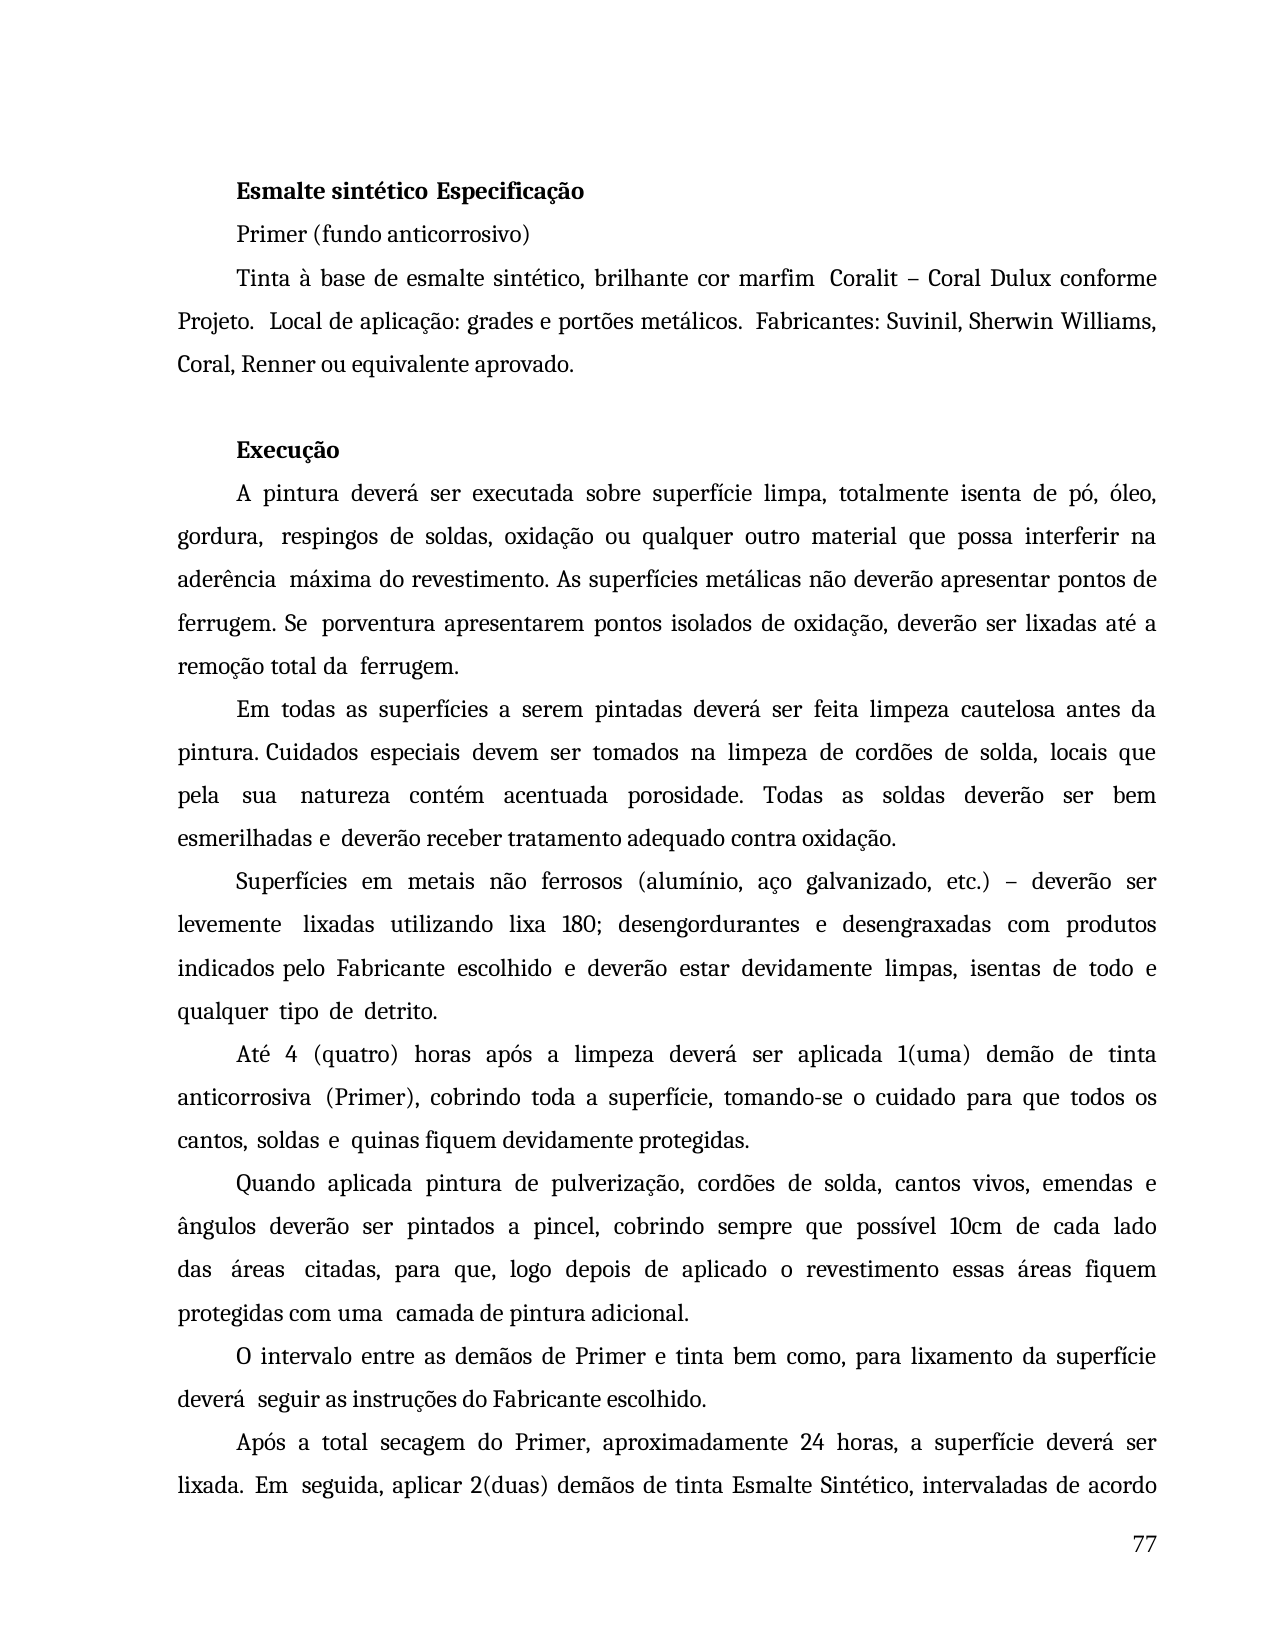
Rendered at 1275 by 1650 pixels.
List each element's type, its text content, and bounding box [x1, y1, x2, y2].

text Primer (fundo anticorrosivo) [177, 220, 1157, 249]
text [177, 1428, 1157, 1500]
text Até 4 (quatro) horas após a limpeza deverá ser aplicada 1(uma) demão de tinta anticorrosiva (Primer), cobrindo toda a superfície, tomando-se o cuidado para que todos os cantos, soldas e quinas fiquem devidamente protegidas. [177, 1040, 1157, 1155]
text O intervalo entre as demãos de Primer e tinta bem como, para lixamento da superfície deverá seguir as instruções do Fabricante escolhido. [177, 1342, 1157, 1413]
text Esmalte sintético Especificação [177, 177, 1157, 206]
text Tinta à base de esmalte sintético, brilhante cor marfim Coralit – Coral Dulux conforme Projeto. Local de aplicação: grades e portões metálicos. Fabricantes: Suvinil, Sherwin Williams, Coral, Renner ou equivalente aprovado. [177, 263, 1157, 378]
text Execução [177, 436, 1157, 465]
text Quando aplicada pintura de pulverização, cordões de solda, cantos vivos, emendas e ângulos deverão ser pintados a pincel, cobrindo sempre que possível 10cm de cada lado das áreas citadas, para que, logo depois de aplicado o revestimento essas áreas fiquem protegidas com uma camada de pintura adicional. [177, 1169, 1157, 1327]
text A pintura deverá ser executada sobre superfície limpa, totalmente isenta de pó, óleo, gordura, respingos de soldas, oxidação ou qualquer outro material que possa interferir na aderência máxima do revestimento. As superfícies metálicas não deverão apresentar pontos de ferrugem. Se porventura apresentarem pontos isolados de oxidação, deverão ser lixadas até a remoção total da ferrugem. [177, 479, 1157, 680]
text Em todas as superfícies a serem pintadas deverá ser feita limpeza cautelosa antes da pintura. Cuidados especiais devem ser tomados na limpeza de cordões de solda, locais que pela sua natureza contém acentuada porosidade. Todas as soldas deverão ser bem esmerilhadas e deverão receber tratamento adequado contra oxidação. [177, 695, 1157, 853]
text Superfícies em metais não ferrosos (alumínio, aço galvanizado, etc.) – deverão ser levemente lixadas utilizando lixa 180; desengordurantes e desengraxadas com produtos indicados pelo Fabricante escolhido e deverão estar devidamente limpas, isentas de todo e qualquer tipo de detrito. [177, 867, 1157, 1025]
